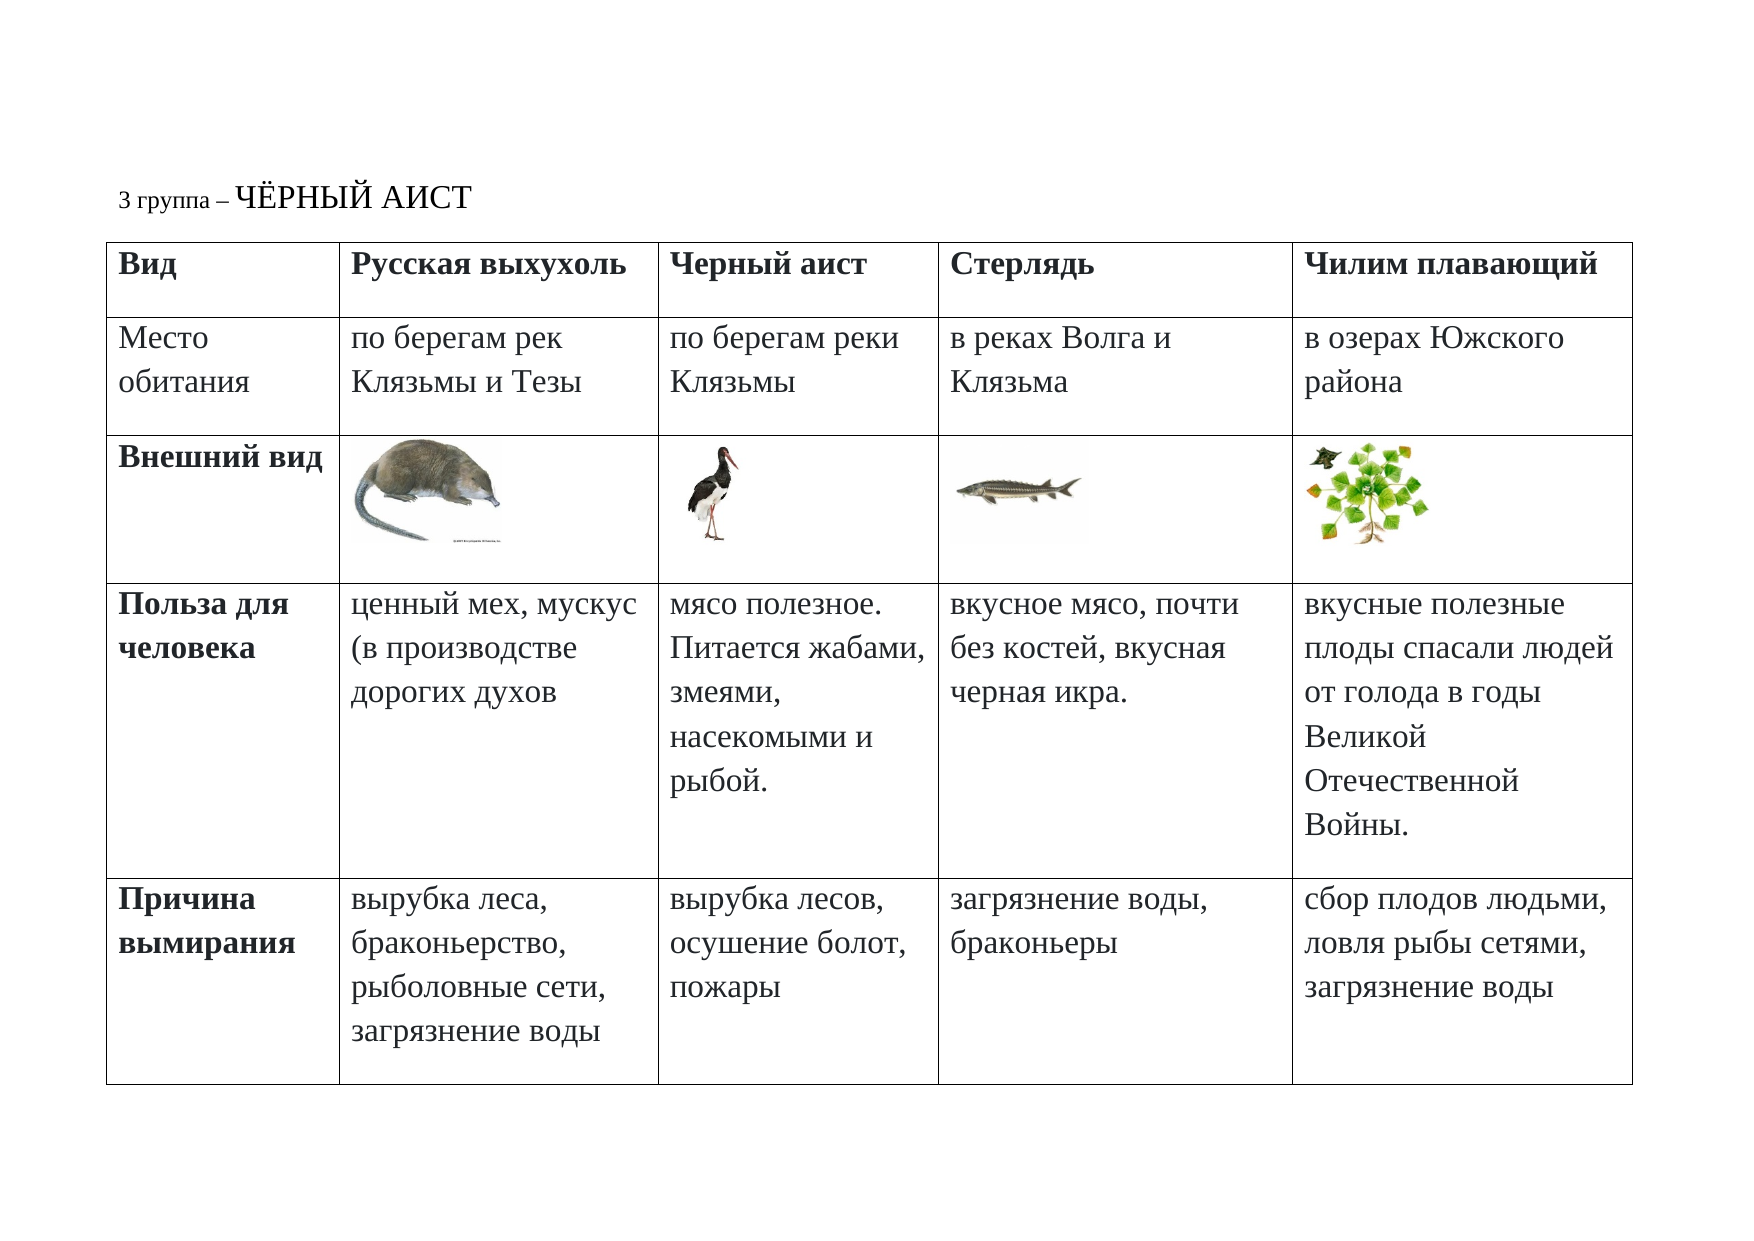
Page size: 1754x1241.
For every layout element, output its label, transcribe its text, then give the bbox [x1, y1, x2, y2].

table_cell в реках Волга и Клязьма [939, 318, 1292, 435]
table_cell вкусные полезные плоды спасали людей от голода в годы Великой Отечественной Войны. [1293, 584, 1632, 877]
table_cell Место обитания [107, 318, 339, 435]
table_cell вкусное мясо, почти без костей, вкусная черная икра. [939, 584, 1292, 877]
table_header Русская выхухоль [340, 243, 658, 317]
table_cell Причина вымирания [107, 879, 339, 1084]
table_cell по берегам рек Клязьмы и Тезы [340, 318, 658, 435]
text 3 группа – ЧЁРНЫЙ АИСТ [118, 177, 1636, 216]
table_cell [340, 436, 658, 583]
table_cell Внешний вид [107, 436, 339, 583]
table_cell вырубка лесов, осушение болот, пожары [659, 879, 938, 1084]
table_cell в озерах Южского района [1293, 318, 1632, 435]
table_cell [659, 436, 938, 583]
table_header Вид [107, 243, 339, 317]
picture [669, 436, 762, 545]
table_cell вырубка леса, браконьерство, рыболовные сети, загрязнение воды [340, 879, 658, 1084]
table_cell по берегам реки Клязьмы [659, 318, 938, 435]
table_cell загрязнение воды, браконьеры [939, 879, 1292, 1084]
table_cell [939, 436, 1292, 583]
picture [1304, 436, 1431, 548]
table_cell сбор плодов людьми, ловля рыбы сетями, загрязнение воды [1293, 879, 1632, 1084]
table_cell Польза для человека [107, 584, 339, 877]
table_header Черный аист [659, 243, 938, 317]
table_cell ценный мех, мускус (в производстве дорогих духов [340, 584, 658, 877]
picture [949, 436, 1089, 544]
table_header Стерлядь [939, 243, 1292, 317]
table_cell мясо полезное. Питается жабами, змеями, насекомыми и рыбой. [659, 584, 938, 877]
picture [350, 436, 502, 543]
table_header Чилим плавающий [1293, 243, 1632, 317]
table_cell [1293, 436, 1632, 583]
